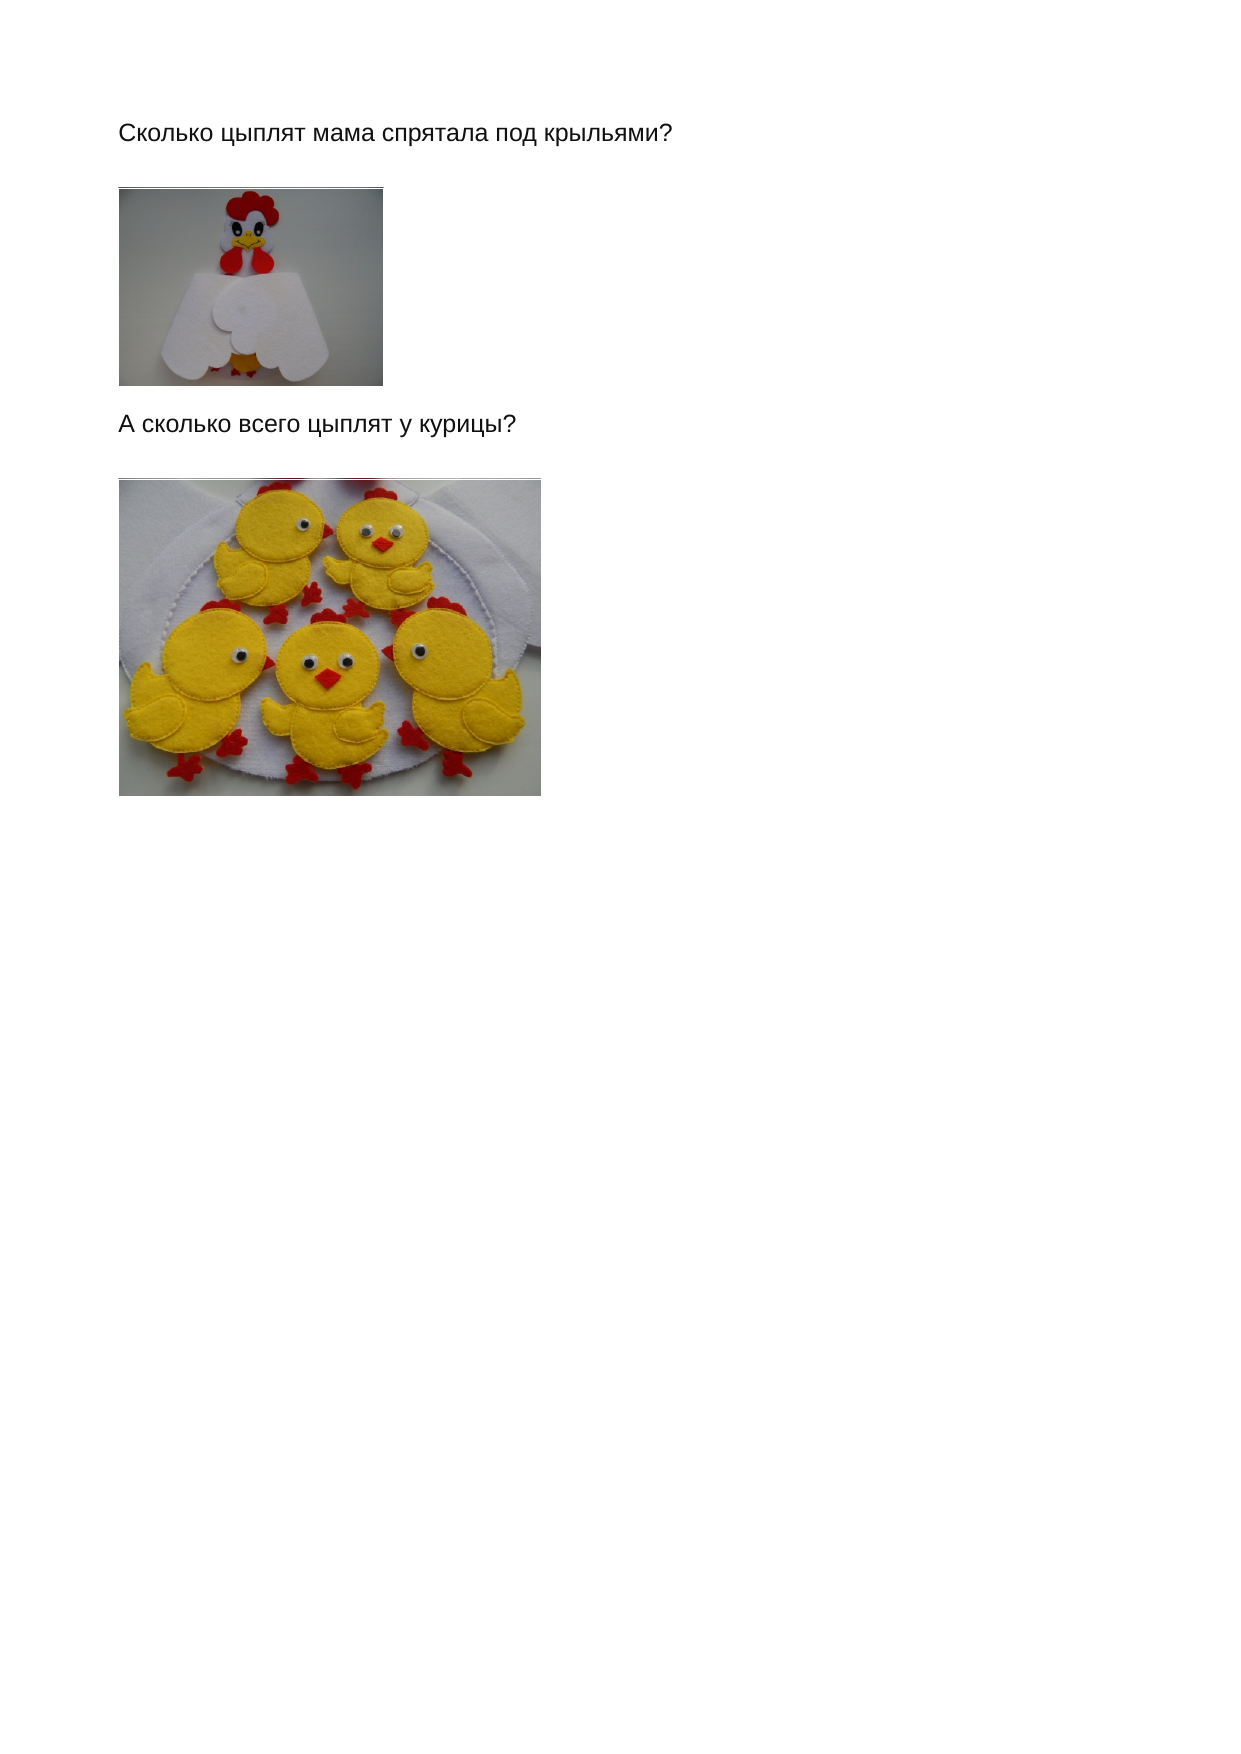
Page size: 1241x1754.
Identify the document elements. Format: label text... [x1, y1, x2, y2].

text А сколько всего цыплят у курицы? [118, 409, 1122, 438]
text Сколько цыплят мама спрятала под крыльями? [118, 118, 1122, 147]
picture [119, 480, 541, 796]
picture [119, 189, 383, 386]
